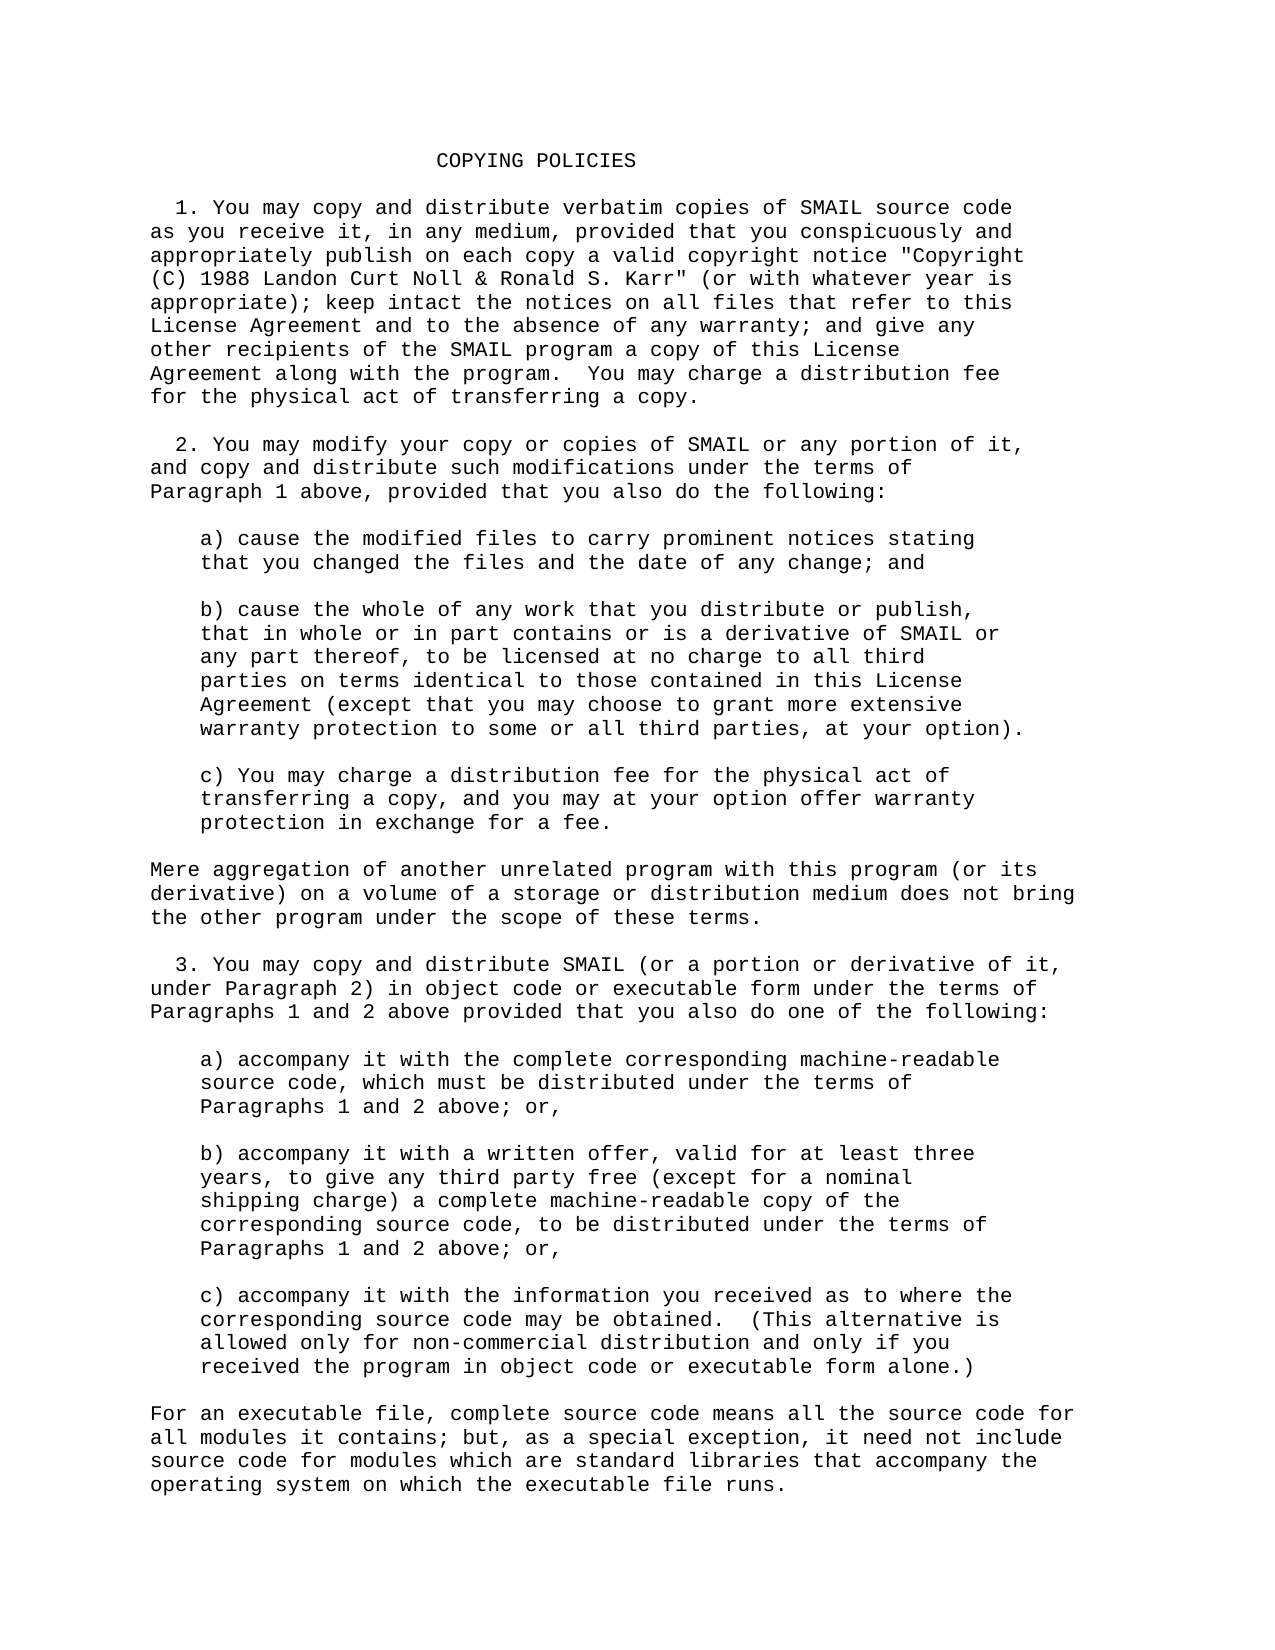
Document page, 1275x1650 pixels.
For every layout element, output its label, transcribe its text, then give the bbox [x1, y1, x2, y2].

text 3. You may copy and distribute SMAIL (or a portion or derivative of it, [150, 954, 1125, 978]
text parties on terms identical to those contained in this License [150, 670, 1125, 694]
text Agreement (except that you may choose to grant more extensive [150, 694, 1125, 717]
text and copy and distribute such modifications under the terms of [150, 457, 1125, 481]
text warranty protection to some or all third parties, at your option). [150, 717, 1125, 741]
text b) cause the whole of any work that you distribute or publish, [150, 599, 1125, 623]
text as you receive it, in any medium, provided that you conspicuously and [150, 221, 1125, 244]
text c) accompany it with the information you received as to where the [150, 1285, 1125, 1309]
text any part thereof, to be licensed at no charge to all third [150, 647, 1125, 670]
text 2. You may modify your copy or copies of SMAIL or any portion of it, [150, 434, 1125, 457]
text source code, which must be distributed under the terms of [150, 1072, 1125, 1096]
text shipping charge) a complete machine-readable copy of the [150, 1190, 1125, 1214]
text Paragraphs 1 and 2 above; or, [150, 1238, 1125, 1261]
text for the physical act of transferring a copy. [150, 386, 1125, 410]
text under Paragraph 2) in object code or executable form under the terms of [150, 978, 1125, 1001]
text Mere aggregation of another unrelated program with this program (or its [150, 859, 1125, 883]
text other recipients of the SMAIL program a copy of this License [150, 339, 1125, 363]
text Paragraph 1 above, provided that you also do the following: [150, 481, 1125, 505]
text all modules it contains; but, as a special exception, it need not include [150, 1427, 1125, 1451]
text COPYING POLICIES [150, 150, 1125, 174]
text years, to give any third party free (except for a nominal [150, 1167, 1125, 1190]
text corresponding source code may be obtained. (This alternative is [150, 1309, 1125, 1332]
text source code for modules which are standard libraries that accompany the [150, 1451, 1125, 1474]
text Agreement along with the program. You may charge a distribution fee [150, 363, 1125, 386]
text received the program in object code or executable form alone.) [150, 1356, 1125, 1379]
text b) accompany it with a written offer, valid for at least three [150, 1143, 1125, 1167]
text Paragraphs 1 and 2 above provided that you also do one of the following: [150, 1001, 1125, 1025]
text protection in exchange for a fee. [150, 812, 1125, 836]
text allowed only for non-commercial distribution and only if you [150, 1332, 1125, 1356]
text corresponding source code, to be distributed under the terms of [150, 1214, 1125, 1238]
text that you changed the files and the date of any change; and [150, 552, 1125, 576]
text appropriate); keep intact the notices on all files that refer to this [150, 292, 1125, 316]
text that in whole or in part contains or is a derivative of SMAIL or [150, 623, 1125, 647]
text License Agreement and to the absence of any warranty; and give any [150, 316, 1125, 339]
text 1. You may copy and distribute verbatim copies of SMAIL source code [150, 197, 1125, 221]
text a) accompany it with the complete corresponding machine-readable [150, 1048, 1125, 1072]
text operating system on which the executable file runs. [150, 1474, 1125, 1498]
text (C) 1988 Landon Curt Noll & Ronald S. Karr" (or with whatever year is [150, 268, 1125, 292]
text derivative) on a volume of a storage or distribution medium does not bring [150, 883, 1125, 907]
text appropriately publish on each copy a valid copyright notice "Copyright [150, 244, 1125, 268]
text Paragraphs 1 and 2 above; or, [150, 1096, 1125, 1119]
text transferring a copy, and you may at your option offer warranty [150, 788, 1125, 812]
text a) cause the modified files to carry prominent notices stating [150, 528, 1125, 552]
text For an executable file, complete source code means all the source code for [150, 1403, 1125, 1427]
text c) You may charge a distribution fee for the physical act of [150, 765, 1125, 788]
text the other program under the scope of these terms. [150, 907, 1125, 930]
